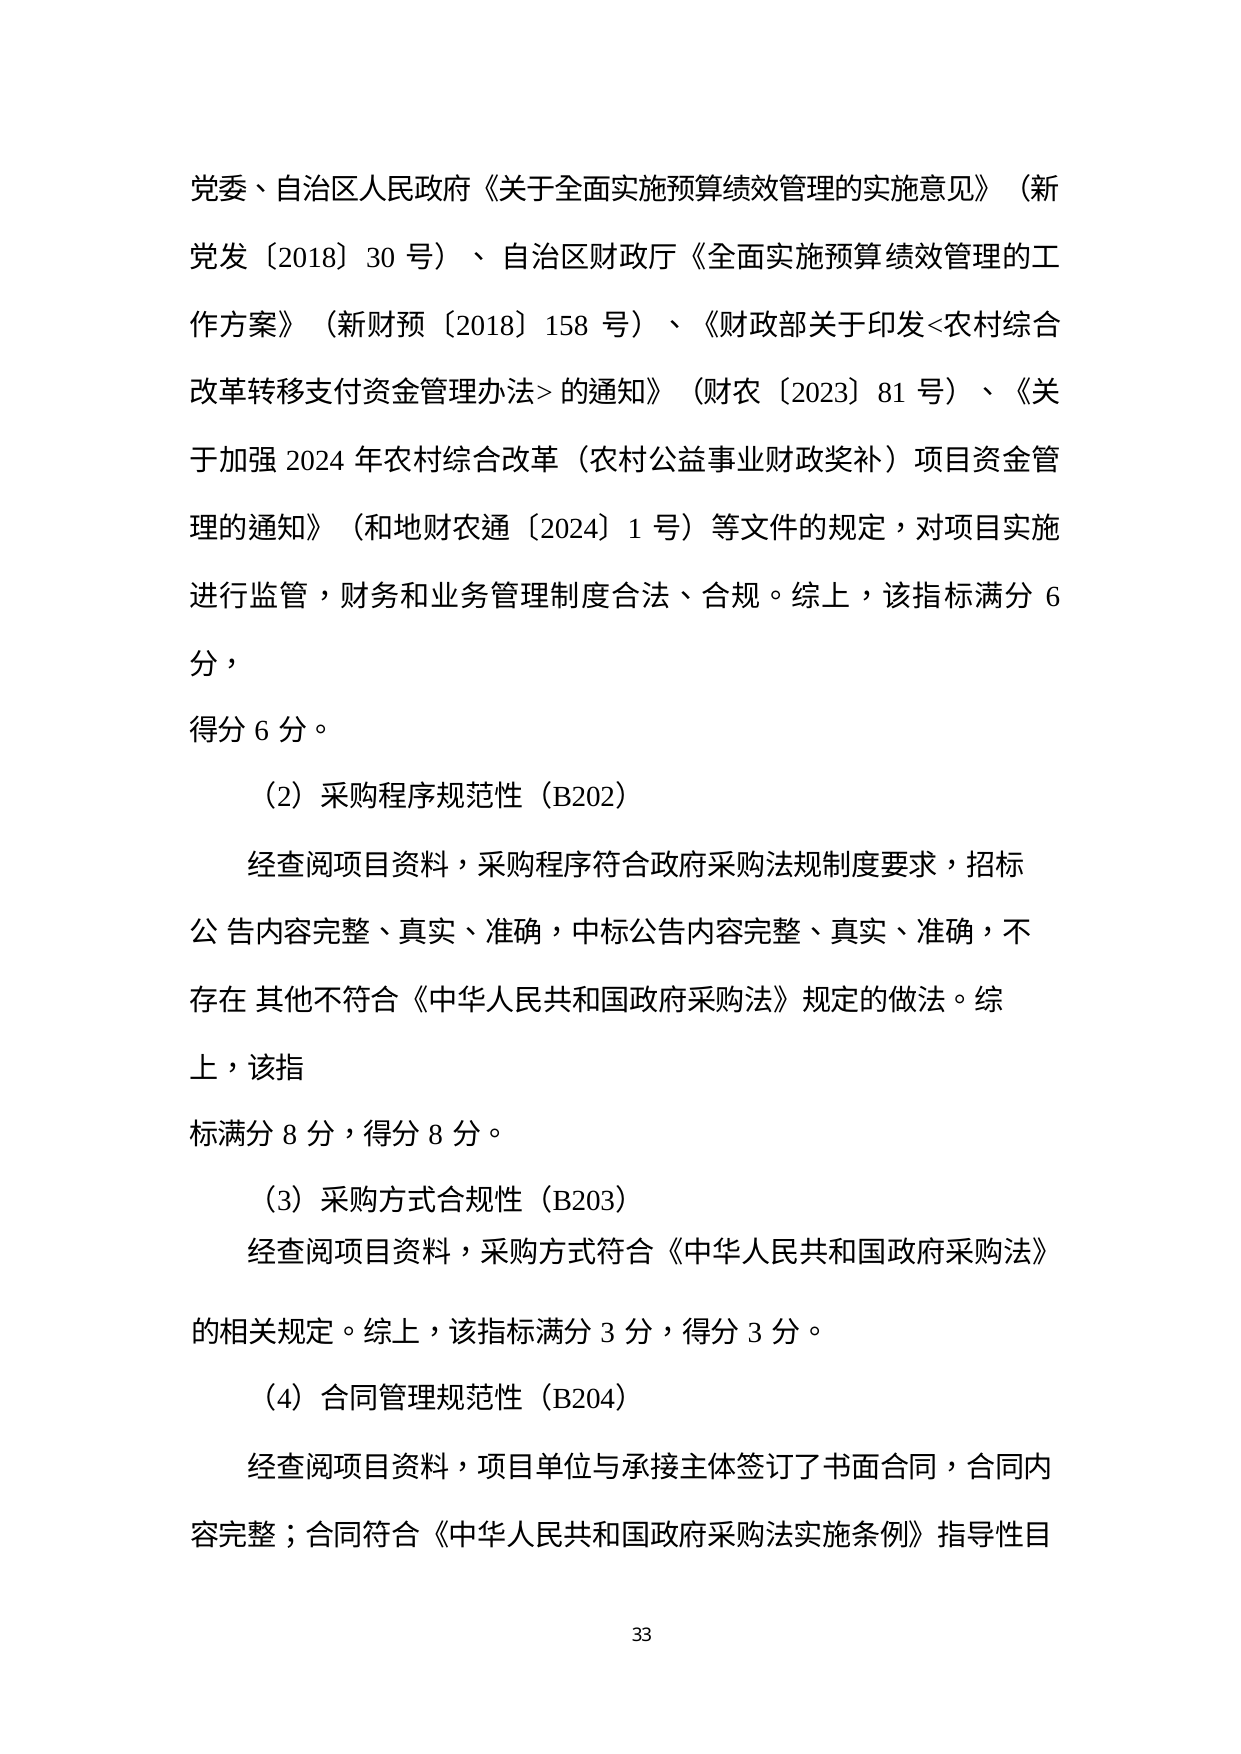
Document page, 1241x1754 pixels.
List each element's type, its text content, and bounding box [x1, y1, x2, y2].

text （3）采购方式合规性（B203） [248, 1181, 1061, 1218]
text 的相关规定。综上，该指标满分 3 分，得分 3 分。 [191, 1313, 1061, 1349]
text （2）采购程序规范性（B202） [248, 777, 1061, 813]
text 经查阅项目资料，采购程序符合政府采购法规制度要求，招标公 告内容完整、真实、准确，中标公告内容完整、真实、准确，不存在 其他不符合《中华人民共和国政府采购法》规定的做法。综上，该指 [189, 844, 1053, 1087]
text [190, 1446, 1061, 1553]
text （4）合同管理规范性（B204） [248, 1379, 1061, 1416]
text 标满分 8 分，得分 8 分。 [189, 1115, 1061, 1152]
text 经查阅项目资料，采购方式符合《中华人民共和国政府采购法》 [186, 1248, 1061, 1313]
text 党委、自治区人民政府《关于全面实施预算绩效管理的实施意见》（新 党发〔2018〕30 号）、 自治区财政厅《全面实施预算绩效管理的工 作方案》（新财预〔2018〕158 号）、《财政部关于印发<农村综合 改革转移支付资金管理办法> 的通知》（财农〔2023〕81 号）、《关 于加强 2024 年农村综合改革（农村公益事业财政奖补）项目资金管 理的通知》（和地财农通〔2024〕1 号）等文件的规定，对项目实施 进行监管，财务和业务管理制度合法、合规。综上，该指标满分 6 分， [189, 168, 1061, 683]
text 得分 6 分。 [189, 711, 1061, 747]
